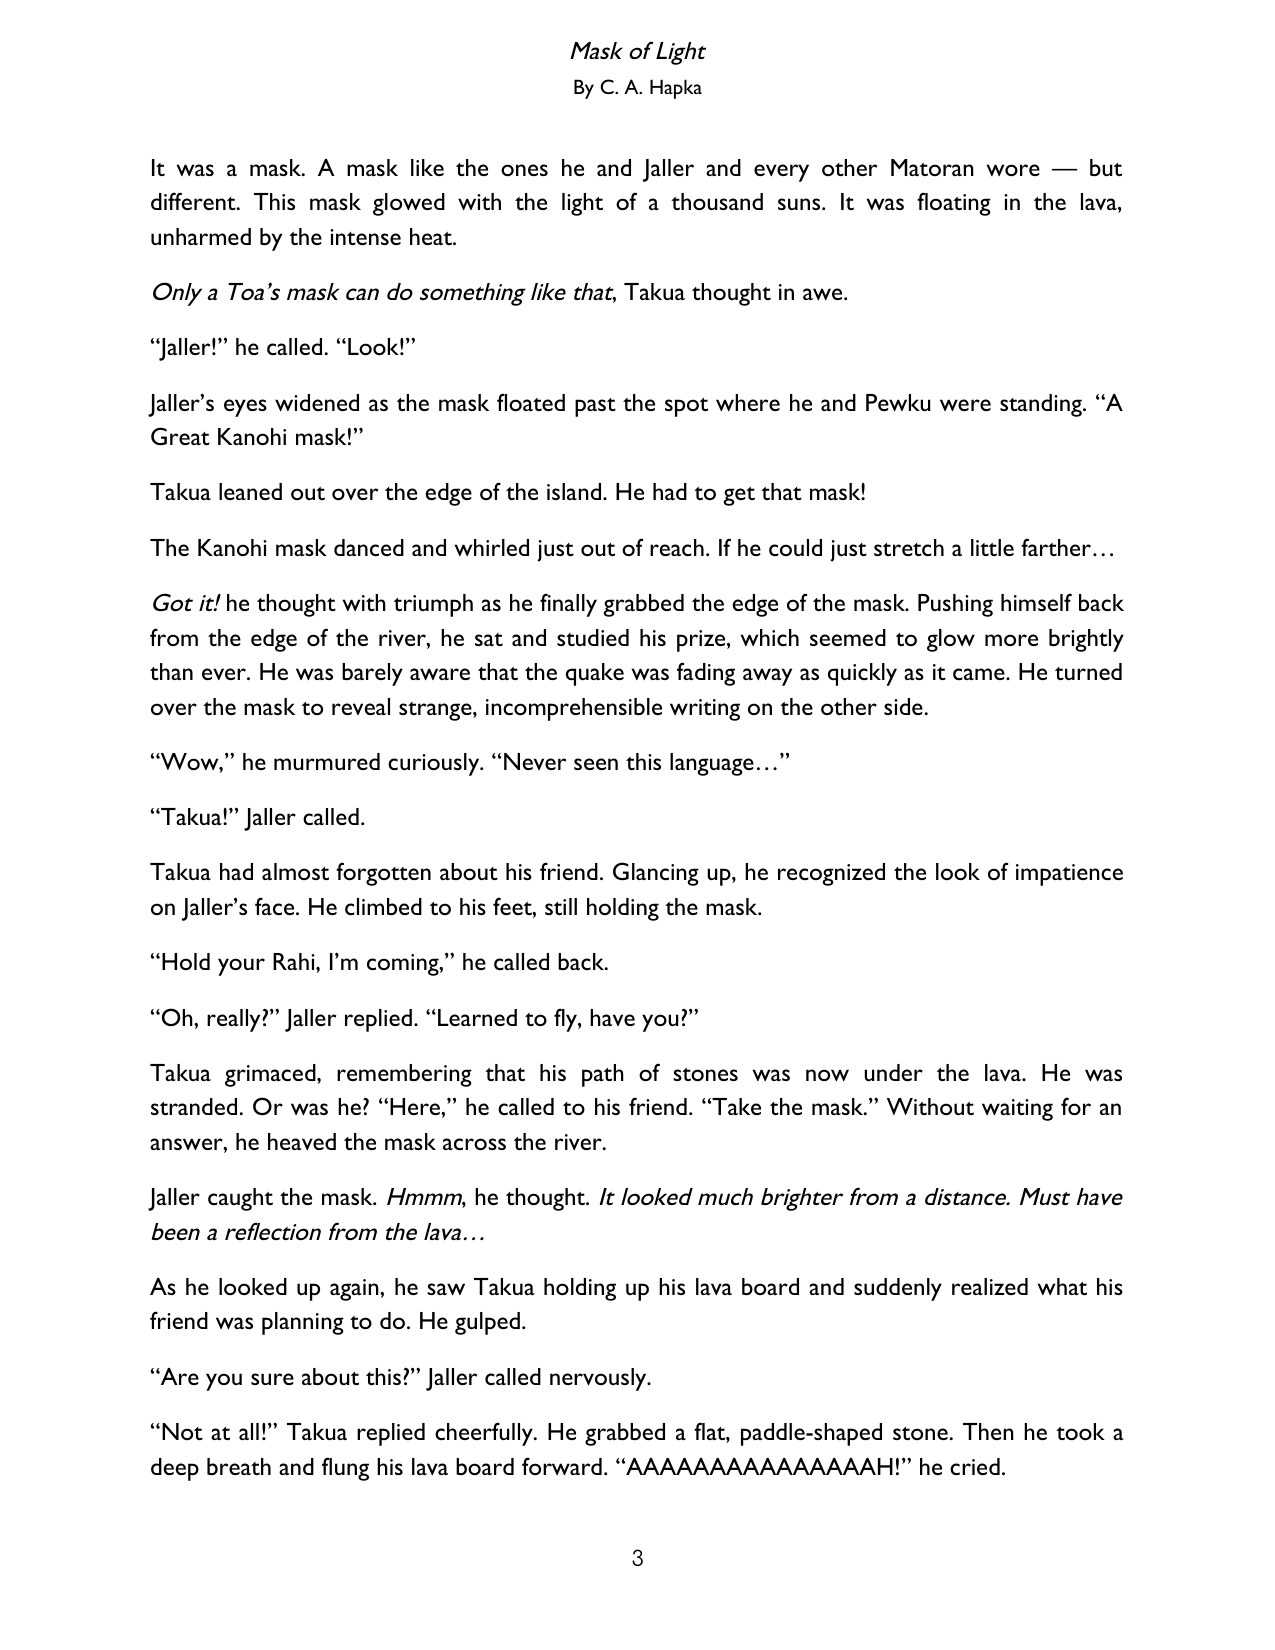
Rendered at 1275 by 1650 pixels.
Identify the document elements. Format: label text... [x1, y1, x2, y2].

text As he looked up again, he saw Takua holding up his lava board and suddenly realized what his friend was planning to do. He gulped. [150, 1269, 1125, 1338]
text “Takua!” Jaller called. [150, 799, 1125, 834]
text Takua leaned out over the edge of the island. He had to get that mask! [150, 475, 1125, 509]
text “Are you sure about this?” Jaller called nervously. [150, 1359, 1125, 1393]
text Jaller’s eyes widened as the mask floated past the spot where he and Pewku were standing. “A Great Kanohi mask!” [150, 385, 1125, 454]
text “Jaller!” he called. “Look!” [150, 329, 1125, 364]
text It was a mask. A mask like the ones he and Jaller and every other Matoran wore — but different. This mask glowed with the light of a thousand suns. It was floating in the lava, unharmed by the intense heat. [150, 150, 1125, 253]
text Got it! he thought with triumph as he finally grabbed the edge of the mask. Pushing himself back from the edge of the river, he sat and studied his prize, which seemed to glow more brightly than ever. He was barely aware that the quake was fading away as quickly as it came. He turned over the mask to reveal strange, incomprehensible writing on the other side. [150, 585, 1125, 723]
text The Kanohi mask danced and whirled just out of reach. If he could just stretch a little farther… [150, 530, 1125, 564]
text “Not at all!” Takua replied cheerfully. He grabbed a flat, paddle-shaped stone. Then he took a deep breath and flung his lava board forward. “AAAAAAAAAAAAAAAH!” he cried. [150, 1414, 1125, 1483]
text “Hold your Rahi, I’m coming,” he called back. [150, 944, 1125, 979]
text Takua had almost forgotten about his friend. Glancing up, he recognized the look of impatience on Jaller’s face. He climbed to his feet, still holding the mask. [150, 855, 1125, 924]
text “Wow,” he murmured curiously. “Never seen this language…” [150, 744, 1125, 778]
text Jaller caught the mask. Hmmm, he thought. It looked much brighter from a distance. Must have been a reflection from the lava… [150, 1179, 1125, 1248]
text Only a Toa’s mask can do something like that, Takua thought in awe. [150, 274, 1125, 309]
text Takua grimaced, remembering that his path of stones was now under the lava. He was stranded. Or was he? “Here,” he called to his friend. “Take the mask.” Without waiting for an answer, he heaved the mask across the river. [150, 1055, 1125, 1158]
text “Oh, really?” Jaller replied. “Learned to fly, have you?” [150, 1000, 1125, 1034]
